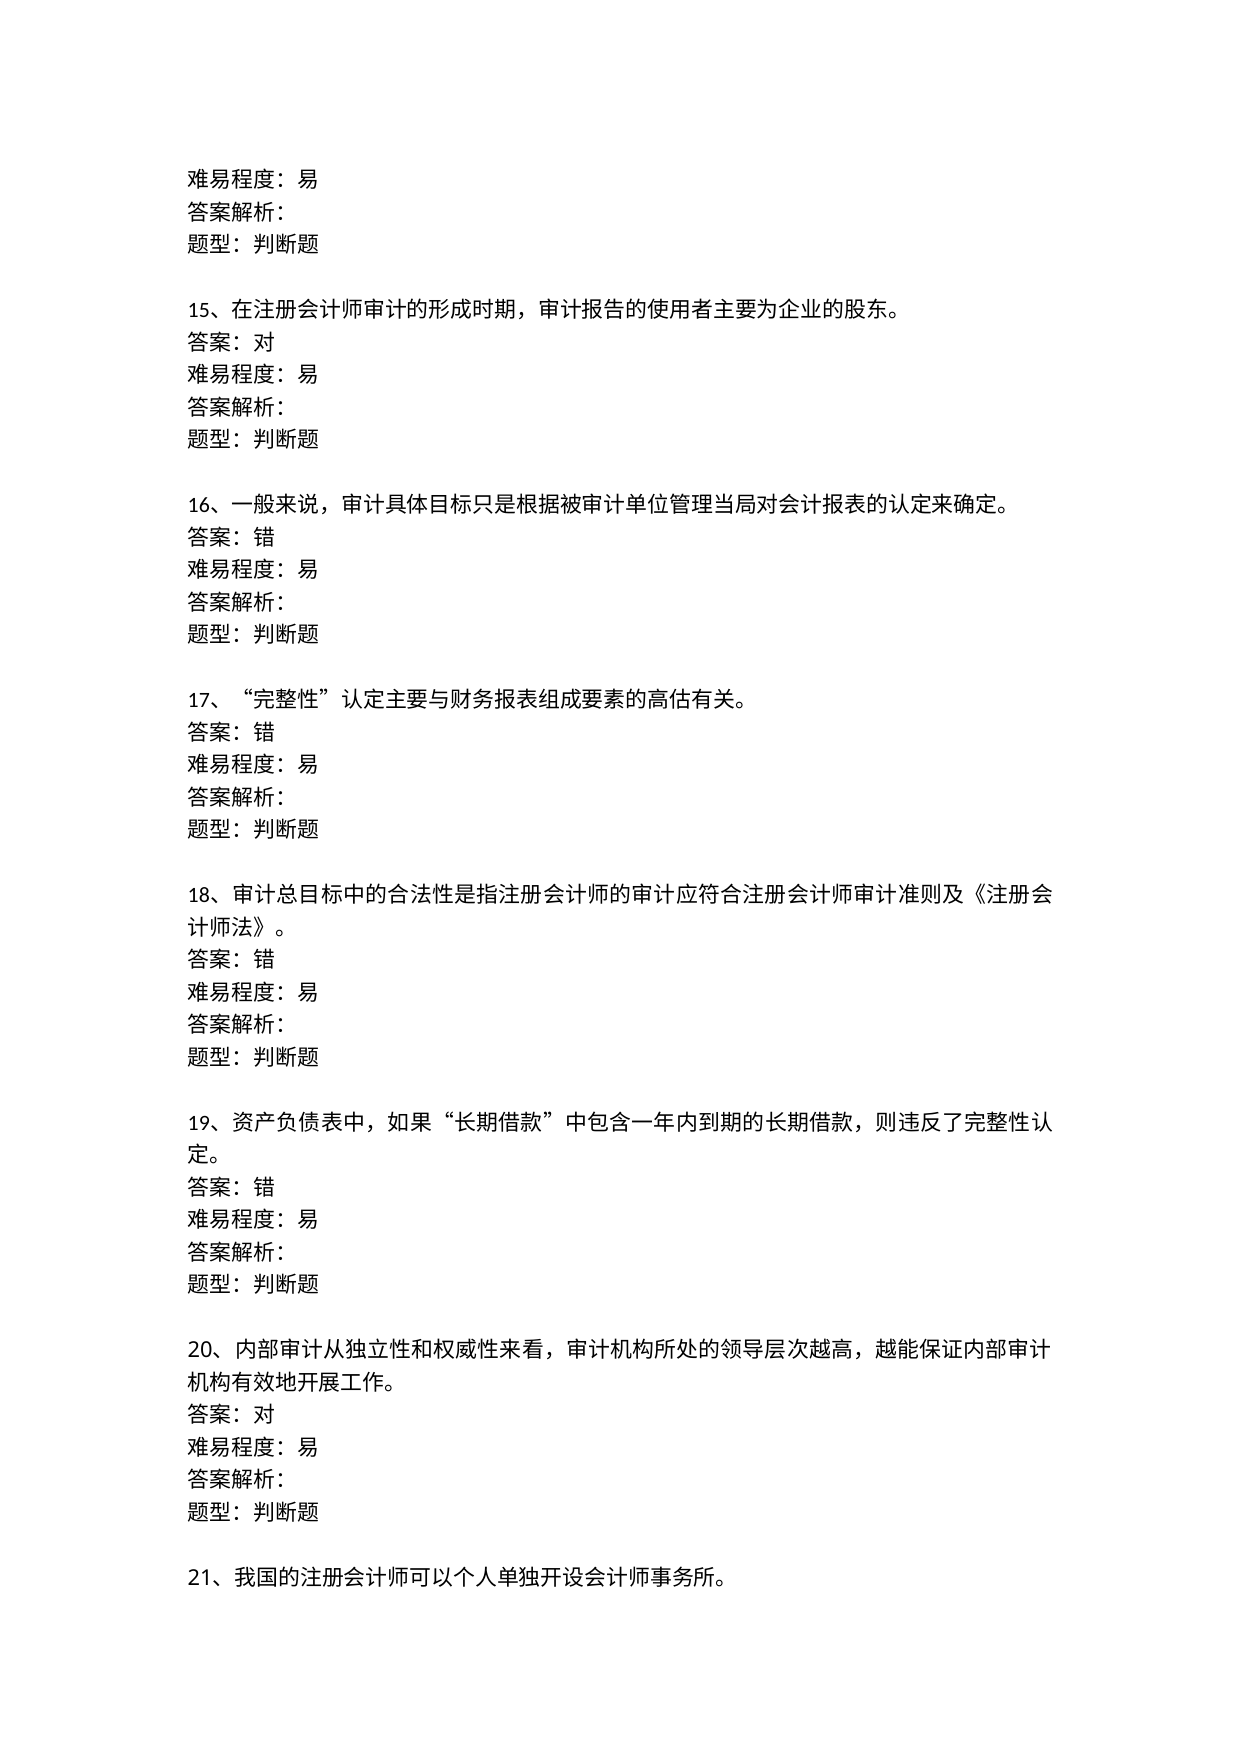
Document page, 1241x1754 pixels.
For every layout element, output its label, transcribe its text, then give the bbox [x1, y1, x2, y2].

text 答案：错 [187, 1169, 1053, 1202]
text 题型：判断题 [187, 812, 1053, 844]
text 题型：判断题 [187, 1267, 1053, 1299]
text 题型：判断题 [187, 1494, 1053, 1527]
text 答案解析： [187, 1234, 1053, 1267]
text 题型：判断题 [187, 1039, 1053, 1072]
text 答案：对 [187, 324, 1053, 357]
text 题型：判断题 [187, 422, 1053, 454]
text 难易程度：易 [187, 162, 1053, 194]
text 答案解析： [187, 1007, 1053, 1039]
text 题型：判断题 [187, 227, 1053, 259]
text 难易程度：易 [187, 1429, 1053, 1462]
text 题型：判断题 [187, 617, 1053, 649]
text 答案解析： [187, 194, 1053, 227]
text 答案解析： [187, 584, 1053, 617]
list 19、资产负债表中，如果“长期借款”中包含一年内到期的长期借款，则违反了完整性认定。 [187, 1104, 1053, 1169]
text 答案：错 [187, 942, 1053, 974]
text 难易程度：易 [187, 747, 1053, 779]
text 难易程度：易 [187, 1202, 1053, 1234]
list 17、“完整性”认定主要与财务报表组成要素的高估有关。 [187, 682, 1053, 714]
list 15、在注册会计师审计的形成时期，审计报告的使用者主要为企业的股东。 [187, 292, 1053, 324]
text 答案解析： [187, 389, 1053, 422]
list 20、内部审计从独立性和权威性来看，审计机构所处的领导层次越高，越能保证内部审计机构有效地开展工作。 [187, 1332, 1053, 1397]
list 21、我国的注册会计师可以个人单独开设会计师事务所。 [187, 1559, 1053, 1592]
text 难易程度：易 [187, 357, 1053, 389]
list 16、一般来说，审计具体目标只是根据被审计单位管理当局对会计报表的认定来确定。 [187, 487, 1053, 519]
text 难易程度：易 [187, 552, 1053, 584]
text 答案解析： [187, 779, 1053, 812]
list 18、审计总目标中的合法性是指注册会计师的审计应符合注册会计师审计准则及《注册会计师法》。 [187, 877, 1053, 942]
list 答案：对 [187, 1397, 1053, 1429]
text 难易程度：易 [187, 974, 1053, 1007]
text 答案解析： [187, 1462, 1053, 1494]
text 答案：错 [187, 519, 1053, 552]
text 答案：错 [187, 714, 1053, 747]
